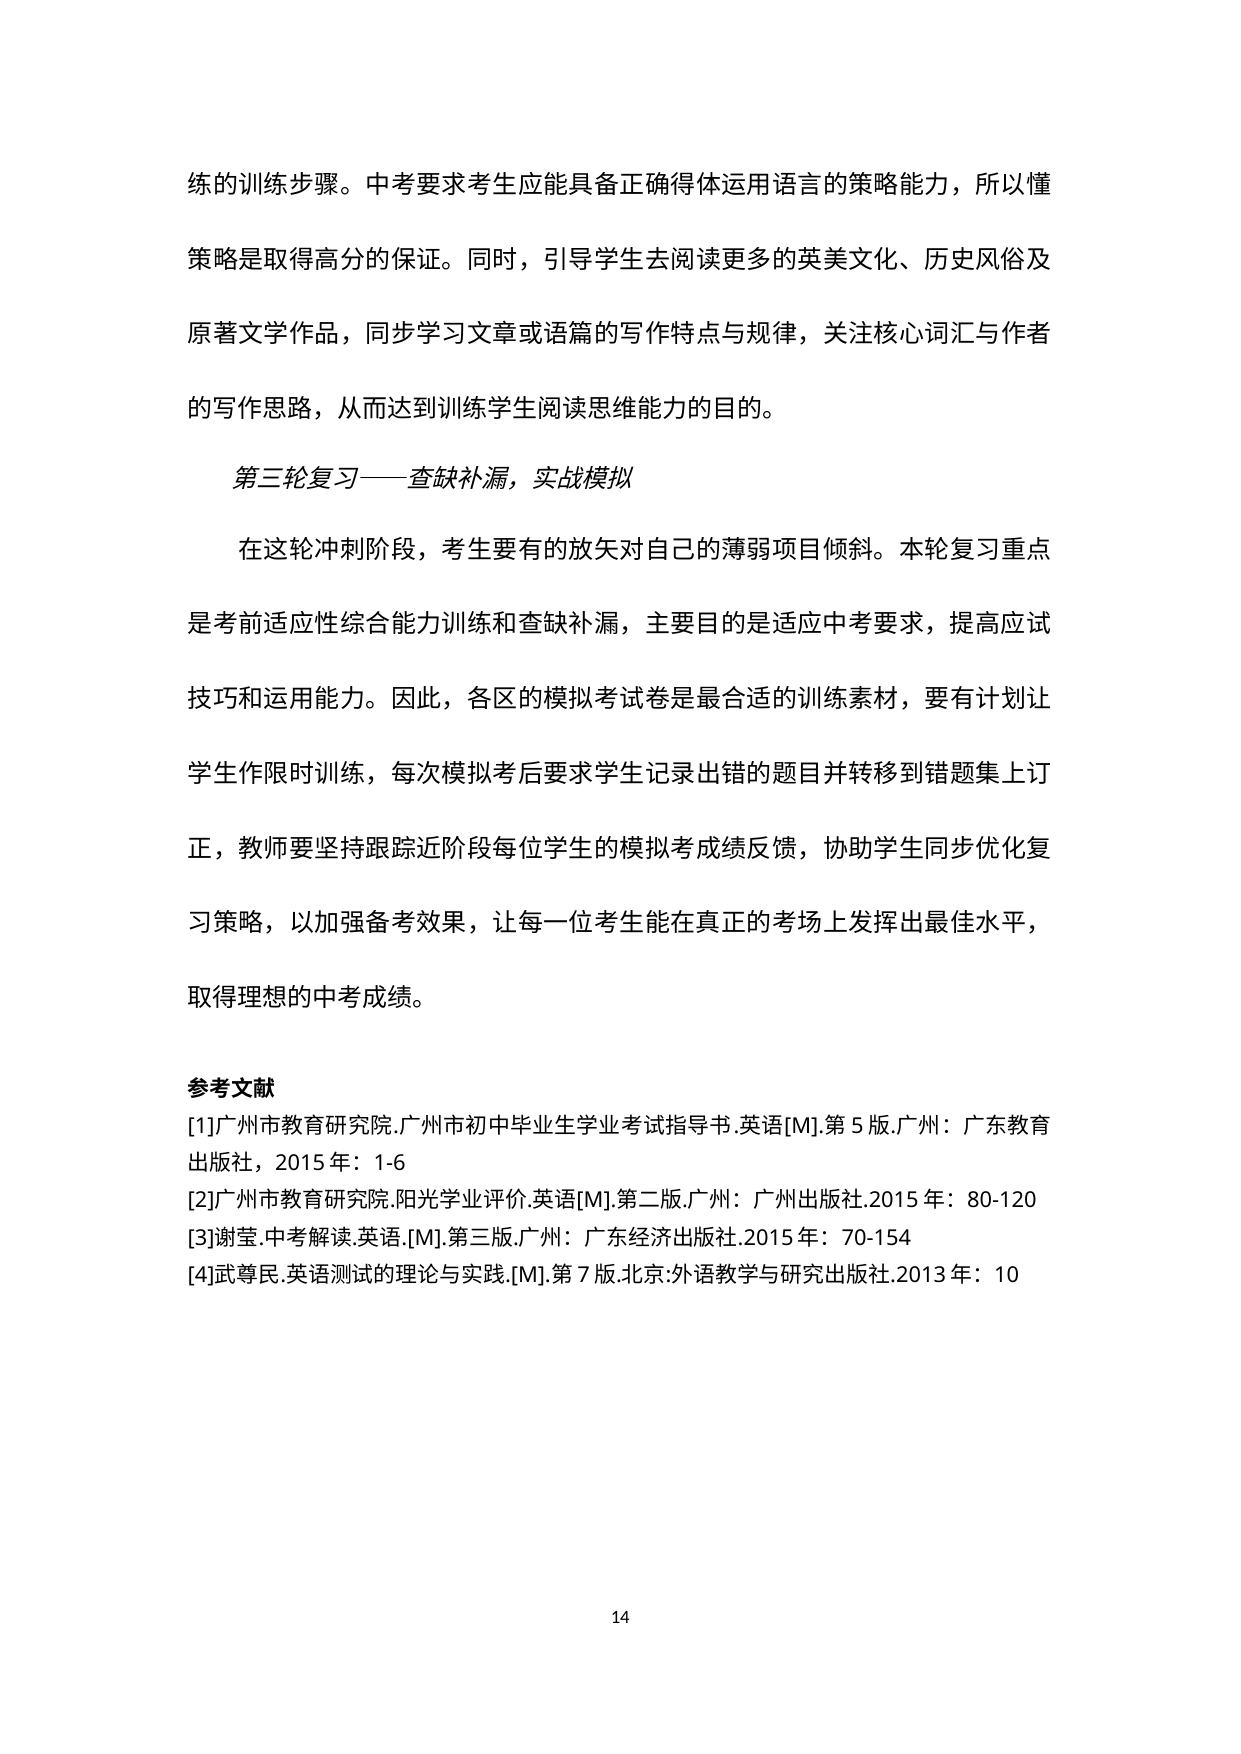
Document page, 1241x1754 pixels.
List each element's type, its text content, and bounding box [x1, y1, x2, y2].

text [2]广州市教育研究院.阳光学业评价.英语[M].第二版.广州：广州出版社.2015年：80-120 [187, 1182, 1053, 1214]
text 第三轮复习——查缺补漏，实战模拟 [187, 444, 1053, 509]
text [4]武尊民.英语测试的理论与实践.[M].第7版.北京:外语教学与研究出版社.2013年：10 [187, 1256, 1053, 1289]
text 参考文献 [187, 1070, 1053, 1103]
text [3]谢莹.中考解读.英语.[M].第三版.广州：广东经济出版社.2015年：70-154 [187, 1219, 1053, 1252]
text 在这轮冲刺阶段，考生要有的放矢对自己的薄弱项目倾斜。本轮复习重点是考前适应性综合能力训练和查缺补漏，主要目的是适应中考要求，提高应试技巧和运用能力。因此，各区的模拟考试卷是最合适的训练素材，要有计划让学生作限时训练，每次模拟考后要求学生记录出错的题目并转移到错题集上订正，教师要坚持跟踪近阶段每位学生的模拟考成绩反馈，协助学生同步优化复习策略，以加强备考效果，让每一位考生能在真正的考场上发挥出最佳水平，取得理想的中考成绩。 [187, 515, 1053, 1028]
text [187, 150, 1053, 439]
text [1]广州市教育研究院.广州市初中毕业生学业考试指导书.英语[M].第5版.广州：广东教育出版社，2015年：1-6 [187, 1107, 1053, 1177]
